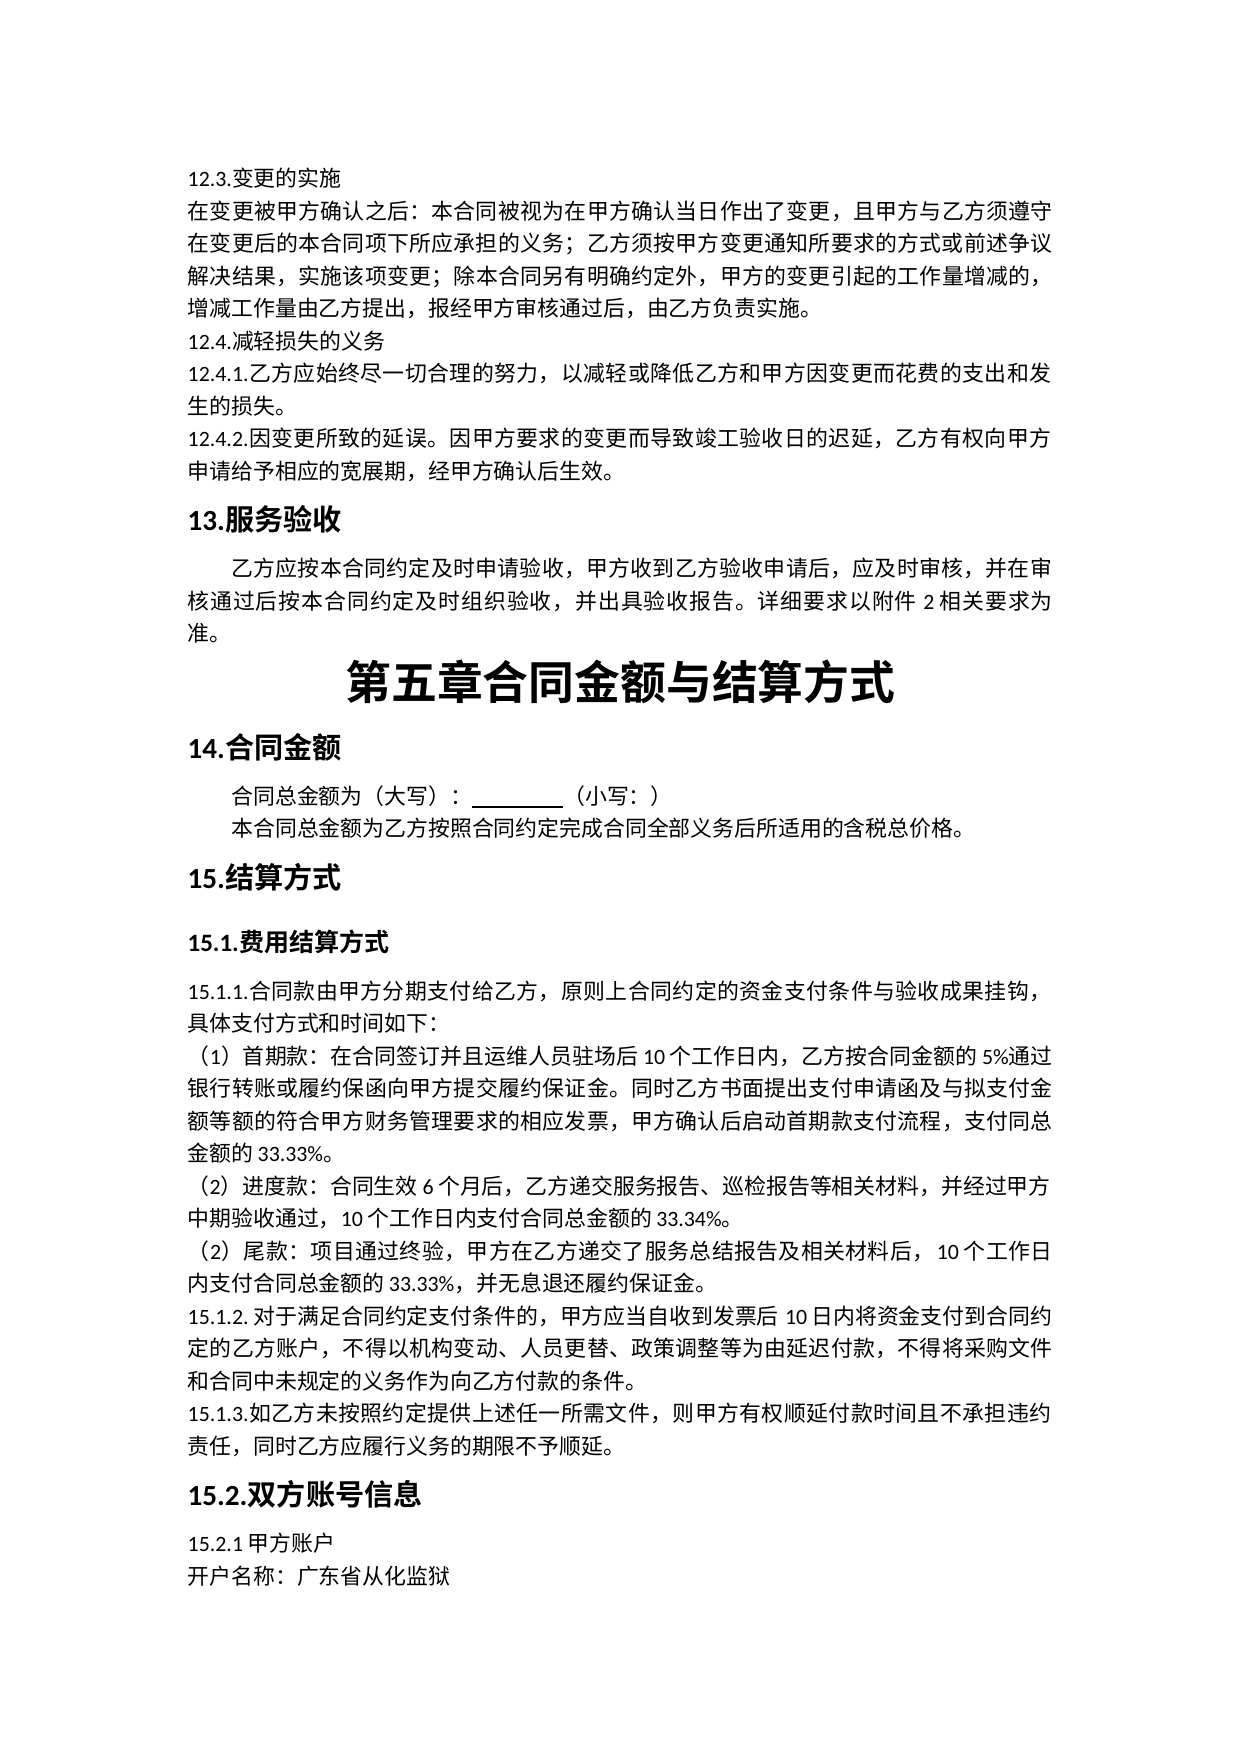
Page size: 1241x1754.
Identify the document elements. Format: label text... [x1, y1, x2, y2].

text 12.4.2.因变更所致的延误。因甲方要求的变更而导致竣工验收日的迟延，乙方有权向甲方申请给予相应的宽展期，经甲方确认后生效。 [187, 422, 1053, 487]
text （1）首期款：在合同签订并且运维人员驻场后10个工作日内，乙方按合同金额的5%通过银行转账或履约保函向甲方提交履约保证金。同时乙方书面提出支付申请函及与拟支付金额等额的符合甲方财务管理要求的相应发票，甲方确认后启动首期款支付流程，支付同总金额的33.33%。 [187, 1039, 1053, 1169]
text 12.4.减轻损失的义务 [187, 324, 1053, 357]
text 12.4.1.乙方应始终尽一切合理的努力，以减轻或降低乙方和甲方因变更而花费的支出和发生的损失。 [187, 357, 1053, 422]
text （2）进度款：合同生效6个月后，乙方递交服务报告、巡检报告等相关材料，并经过甲方中期验收通过，10个工作日内支付合同总金额的33.34%。 [187, 1169, 1053, 1234]
text 在变更被甲方确认之后：本合同被视为在甲方确认当日作出了变更，且甲方与乙方须遵守在变更后的本合同项下所应承担的义务；乙方须按甲方变更通知所要求的方式或前述争议解决结果，实施该项变更；除本合同另有明确约定外，甲方的变更引起的工作量增减的，增减工作量由乙方提出，报经甲方审核通过后，由乙方负责实施。 [187, 194, 1053, 324]
text 13.服务验收 [187, 487, 1053, 552]
text 15.1.费用结算方式 [187, 909, 1053, 974]
text 15.1.3.如乙方未按照约定提供上述任一所需文件，则甲方有权顺延付款时间且不承担违约责任，同时乙方应履行义务的期限不予顺延。 [187, 1397, 1053, 1462]
text 12.3.变更的实施 [187, 162, 1053, 194]
text 15.2.双方账号信息 [187, 1462, 1053, 1527]
text 15.2.1甲方账户 [187, 1527, 1053, 1559]
text 合同总金额为（大写）： （小写：） [187, 779, 1053, 812]
text 开户名称：广东省从化监狱 [187, 1559, 1053, 1592]
text 14.合同金额 [187, 714, 1053, 779]
text 15.1.2. 对于满足合同约定支付条件的，甲方应当自收到发票后10日内将资金支付到合同约定的乙方账户，不得以机构变动、人员更替、政策调整等为由延迟付款，不得将采购文件和合同中未规定的义务作为向乙方付款的条件。 [187, 1299, 1053, 1397]
text 第五章合同金额与结算方式 [187, 649, 1053, 714]
text 15.1.1.合同款由甲方分期支付给乙方，原则上合同约定的资金支付条件与验收成果挂钩，具体支付方式和时间如下： [187, 974, 1053, 1039]
text （2）尾款：项目通过终验，甲方在乙方递交了服务总结报告及相关材料后，10个工作日内支付合同总金额的33.33%，并无息退还履约保证金。 [187, 1234, 1053, 1299]
text 15.结算方式 [187, 844, 1053, 909]
text 本合同总金额为乙方按照合同约定完成合同全部义务后所适用的含税总价格。 [187, 812, 1053, 844]
text 乙方应按本合同约定及时申请验收，甲方收到乙方验收申请后，应及时审核，并在审核通过后按本合同约定及时组织验收，并出具验收报告。详细要求以附件2相关要求为准。 [187, 552, 1053, 649]
